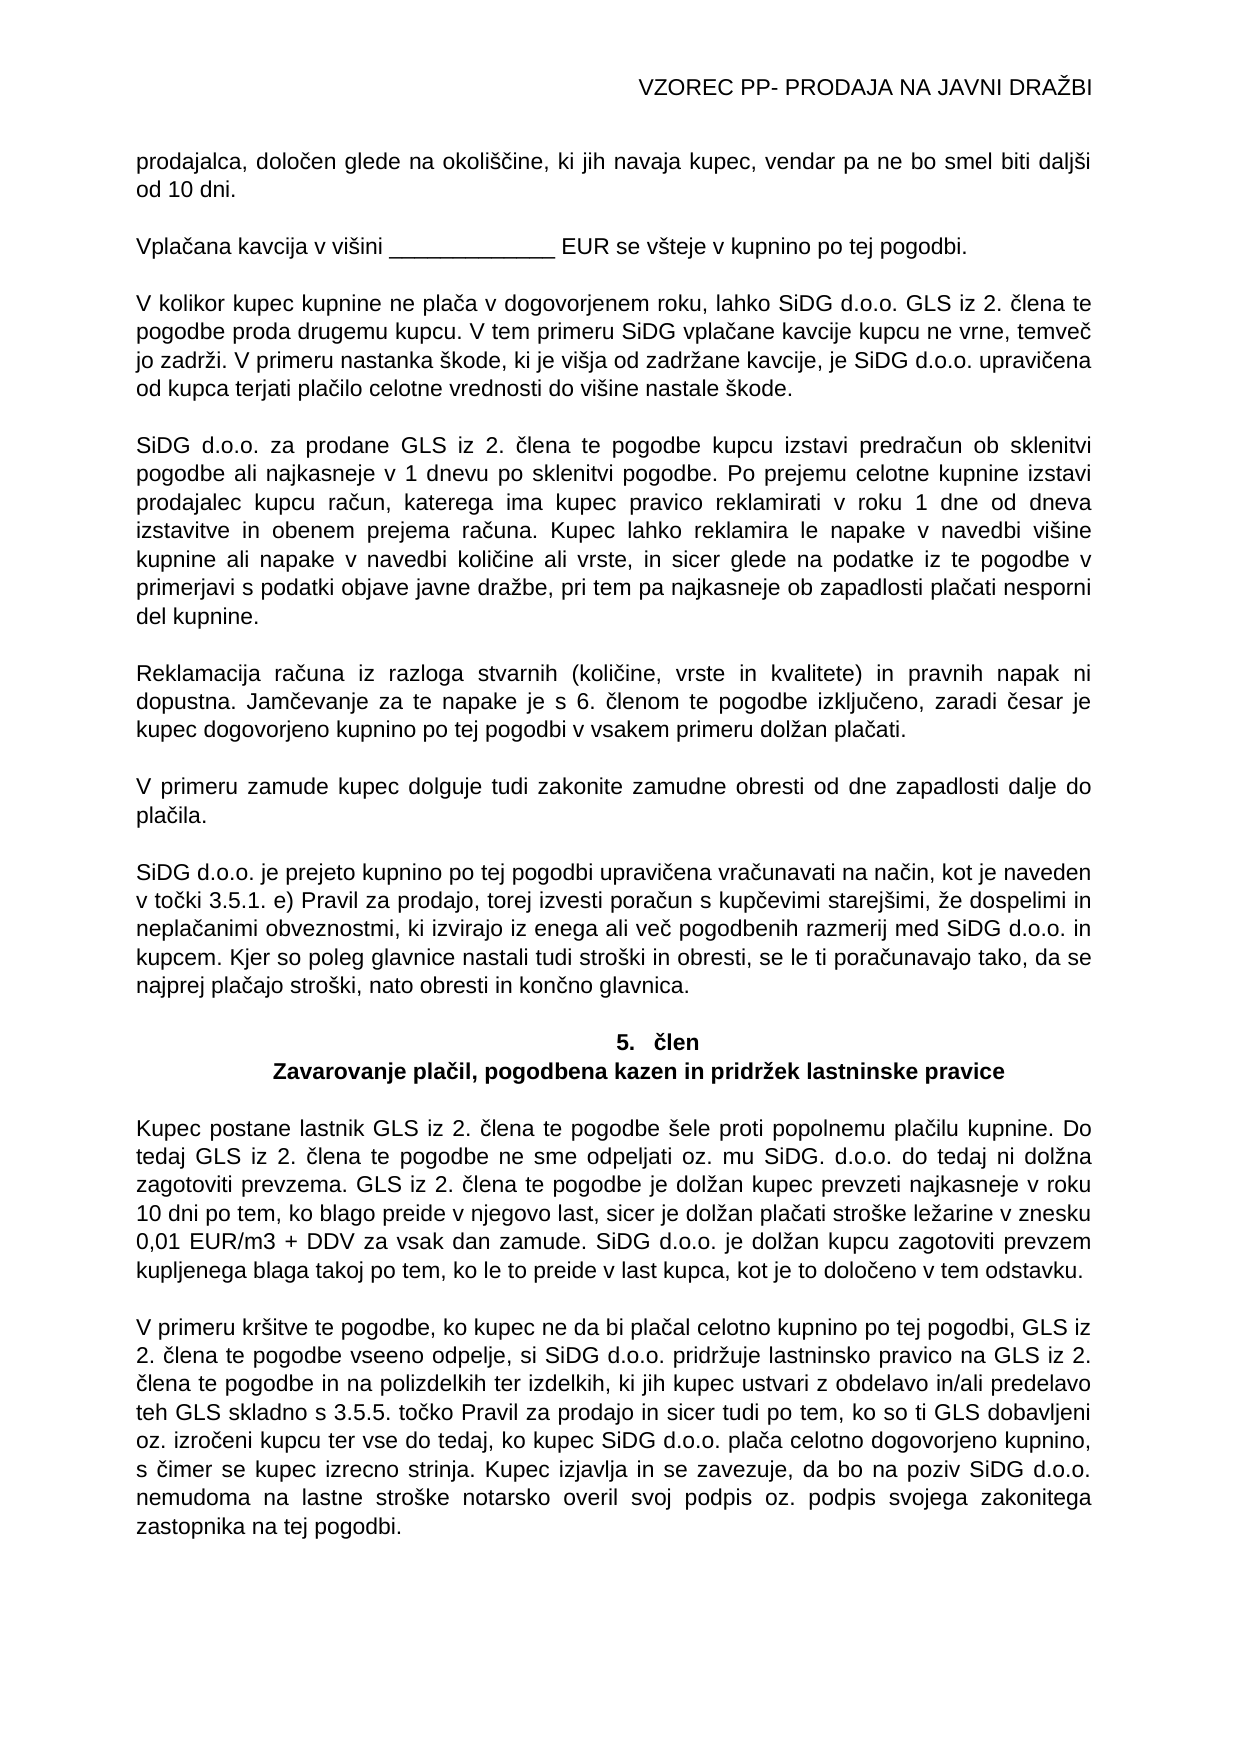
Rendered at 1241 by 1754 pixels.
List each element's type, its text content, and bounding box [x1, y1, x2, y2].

text SiDG d.o.o. za prodane GLS iz 2. člena te pogodbe kupcu izstavi predračun ob sklenitvi pogodbe ali najkasneje v 1 dnevu po sklenitvi pogodbe. Po prejemu celotne kupnine izstavi prodajalec kupcu račun, katerega ima kupec pravico reklamirati v roku 1 dne od dneva izstavitve in obenem prejema računa. Kupec lahko reklamira le napake v navedbi višine kupnine ali napake v navedbi količine ali vrste, in sicer glede na podatke iz te pogodbe v primerjavi s podatki objave javne dražbe, pri tem pa najkasneje ob zapadlosti plačati nesporni del kupnine. [136, 432, 1093, 629]
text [136, 148, 1093, 202]
text Kupec postane lastnik GLS iz 2. člena te pogodbe šele proti popolnemu plačilu kupnine. Do tedaj GLS iz 2. člena te pogodbe ne sme odpeljati oz. mu SiDG. d.o.o. do tedaj ni dolžna zagotoviti prevzema. GLS iz 2. člena te pogodbe je dolžan kupec prevzeti najkasneje v roku 10 dni po tem, ko blago preide v njegovo last, sicer je dolžan plačati stroške ležarine v znesku 0,01 EUR/m3 + DDV za vsak dan zamude. SiDG d.o.o. je dolžan kupcu zagotoviti prevzem kupljenega blaga takoj po tem, ko le to preide v last kupca, kot je to določeno v tem odstavku. [136, 1114, 1093, 1283]
text Zavarovanje plačil, pogodbena kazen in pridržek lastninske pravice [185, 1058, 1093, 1084]
text Reklamacija računa iz razloga stvarnih (količine, vrste in kvalitete) in pravnih napak ni dopustna. Jamčevanje za te napake je s 6. členom te pogodbe izključeno, zaradi česar je kupec dogovorjeno kupnino po tej pogodbi v vsakem primeru dolžan plačati. [136, 659, 1093, 743]
text V kolikor kupec kupnine ne plača v dogovorjenem roku, lahko SiDG d.o.o. GLS iz 2. člena te pogodbe proda drugemu kupcu. V tem primeru SiDG vplačane kavcije kupcu ne vrne, temveč jo zadrži. V primeru nastanka škode, ki je višja od zadržane kavcije, je SiDG d.o.o. upravičena od kupca terjati plačilo celotne vrednosti do višine nastale škode. [136, 290, 1093, 401]
text V primeru zamude kupec dolguje tudi zakonite zamudne obresti od dne zapadlosti dalje do plačila. [136, 773, 1093, 828]
text SiDG d.o.o. je prejeto kupnino po tej pogodbi upravičena vračunavati na način, kot je naveden v točki 3.5.1. e) Pravil za prodajo, torej izvesti poračun s kupčevimi starejšimi, že dospelimi in neplačanimi obveznostmi, ki izvirajo iz enega ali več pogodbenih razmerij med SiDG d.o.o. in kupcem. Kjer so poleg glavnice nastali tudi stroški in obresti, se le ti poračunavajo tako, da se najprej plačajo stroški, nato obresti in končno glavnica. [136, 858, 1093, 999]
list člen [223, 1029, 1093, 1056]
text V primeru kršitve te pogodbe, ko kupec ne da bi plačal celotno kupnino po tej pogodbi, GLS iz 2. člena te pogodbe vseeno odpelje, si SiDG d.o.o. pridržuje lastninsko pravico na GLS iz 2. člena te pogodbe in na polizdelkih ter izdelkih, ki jih kupec ustvari z obdelavo in/ali predelavo teh GLS skladno s 3.5.5. točko Pravil za prodajo in sicer tudi po tem, ko so ti GLS dobavljeni oz. izročeni kupcu ter vse do tedaj, ko kupec SiDG d.o.o. plača celotno dogovorjeno kupnino, s čimer se kupec izrecno strinja. Kupec izjavlja in se zavezuje, da bo na poziv SiDG d.o.o. nemudoma na lastne stroške notarsko overil svoj podpis oz. podpis svojega zakonitega zastopnika na tej pogodbi. [136, 1313, 1093, 1539]
text Vplačana kavcija v višini _____________ EUR se všteje v kupnino po tej pogodbi. [136, 233, 1093, 259]
